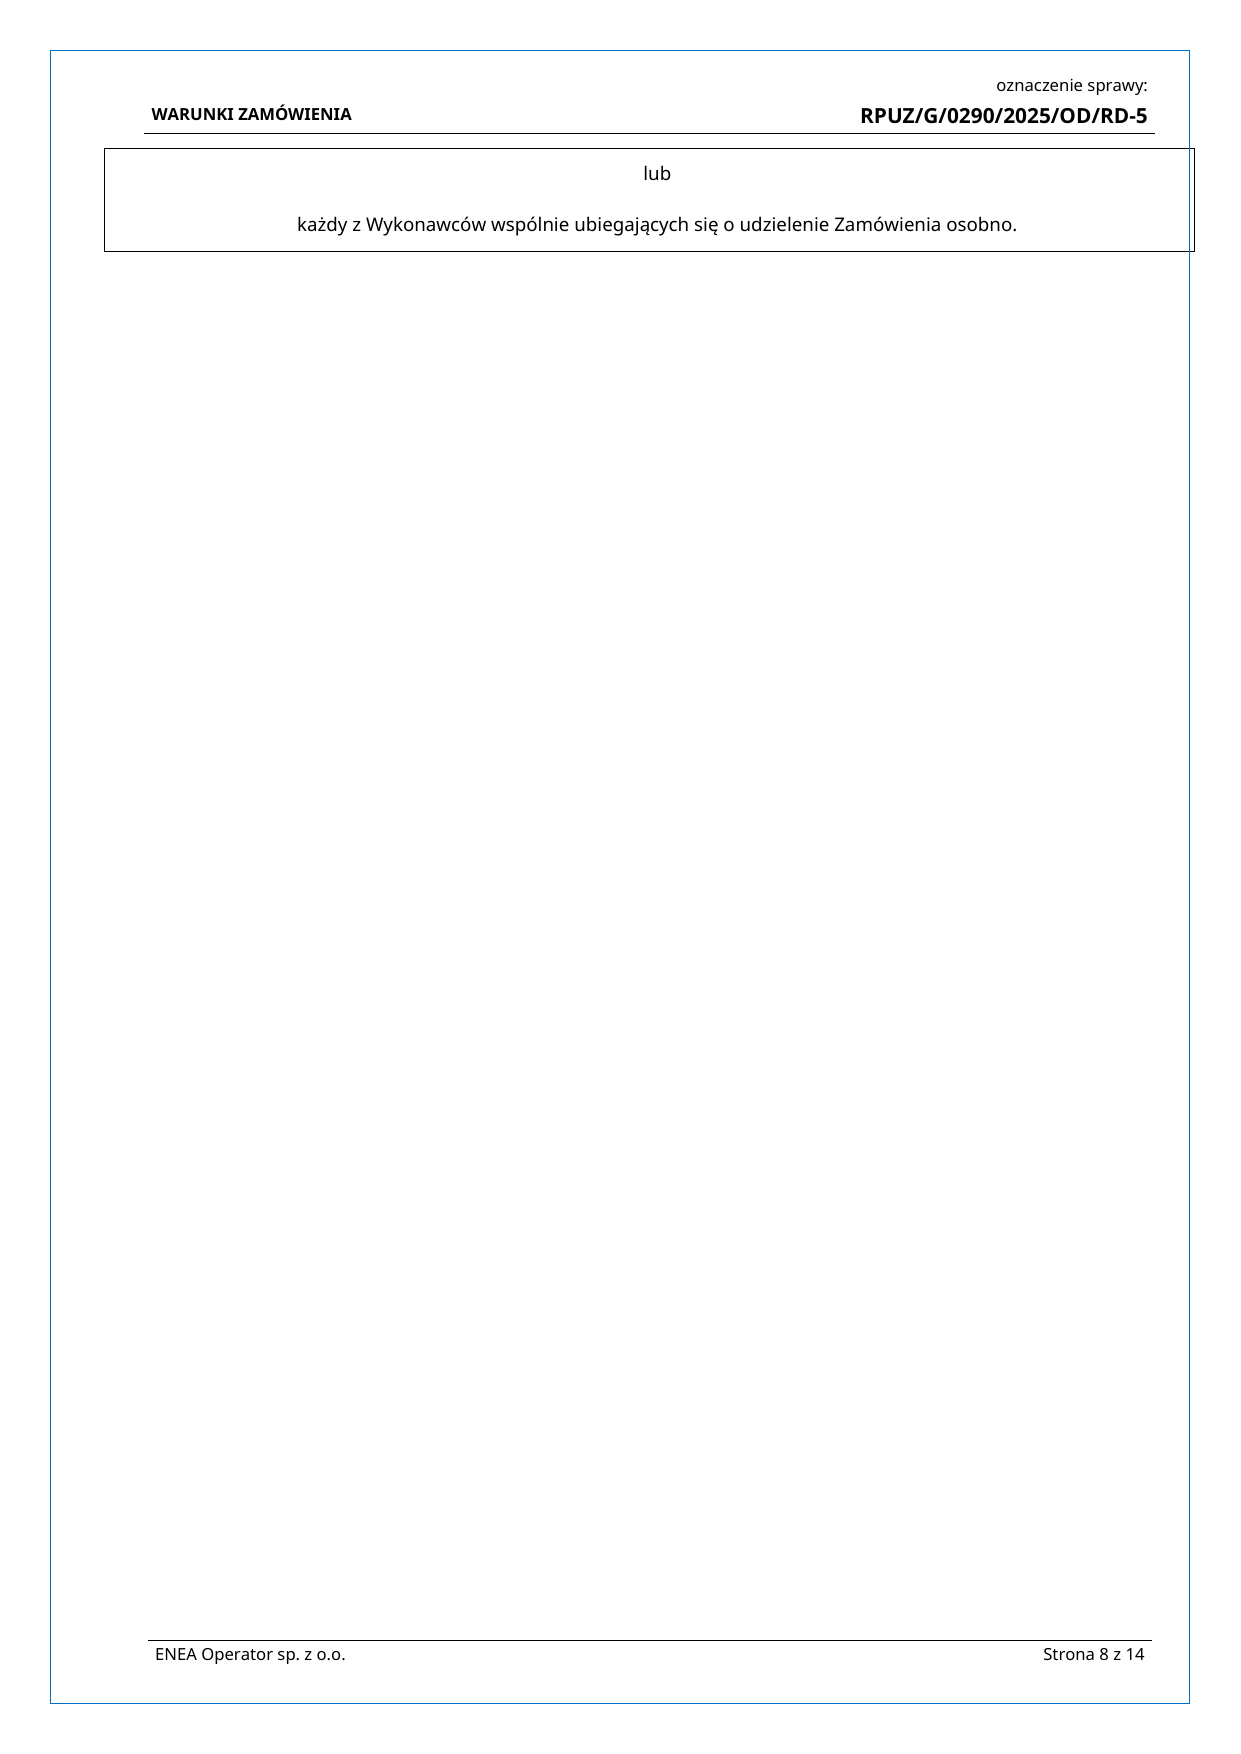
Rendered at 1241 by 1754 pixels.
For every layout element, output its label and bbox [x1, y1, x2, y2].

table_cell [105, 149, 1189, 251]
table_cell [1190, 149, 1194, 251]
